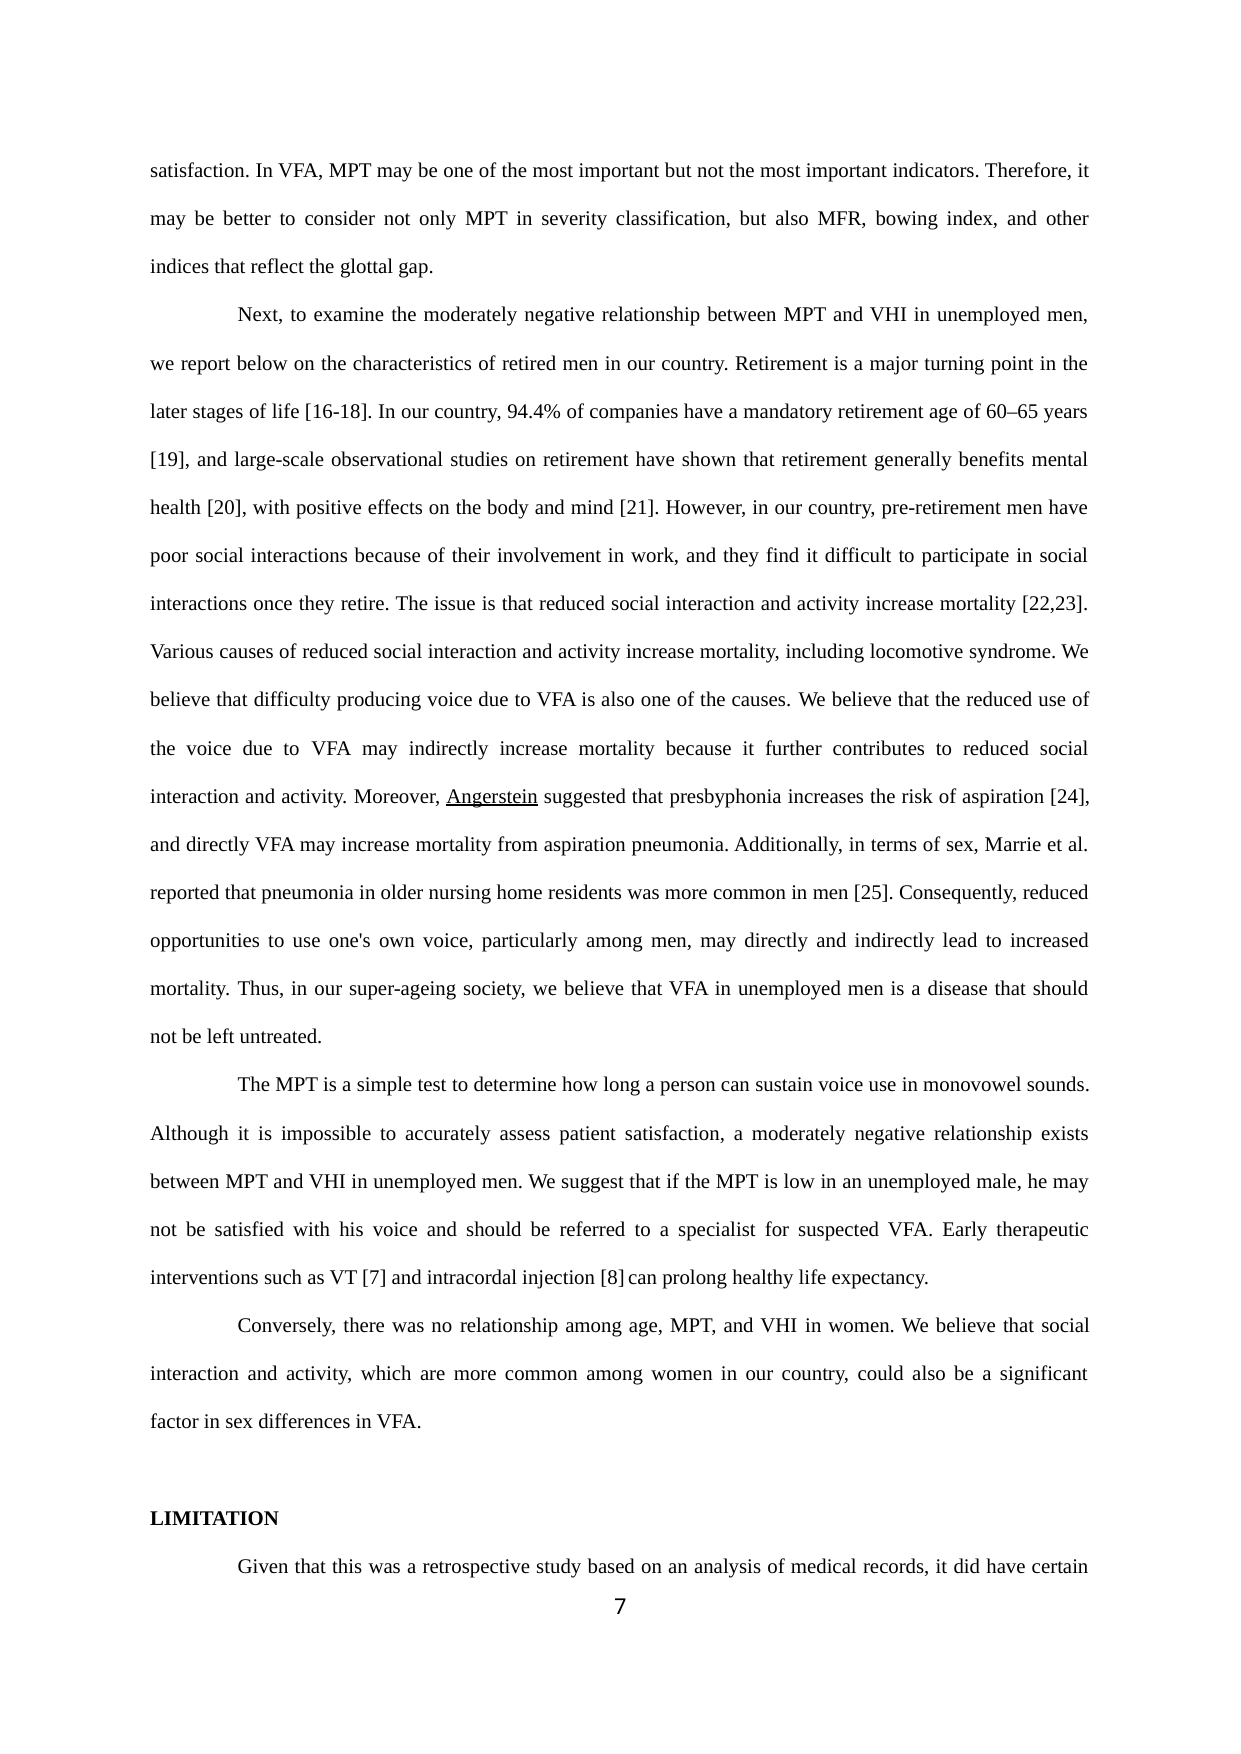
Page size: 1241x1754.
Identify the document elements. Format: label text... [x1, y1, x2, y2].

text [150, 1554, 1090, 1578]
text Conversely, there was no relationship among age, MPT, and VHI in women. We believe that social interaction and activity, which are more common among women in our country, could also be a significant factor in sex differences in VFA. [150, 1313, 1090, 1433]
text Next, to examine the moderately negative relationship between MPT and VHI in unemployed men, we report below on the characteristics of retired men in our country. Retirement is a major turning point in the later stages of life [16-18]. In our country, 94.4% of companies have a mandatory retirement age of 60–65 years [19], and large-scale observational studies on retirement have shown that retirement generally benefits mental health [20], with positive effects on the body and mind [21]. However, in our country, pre-retirement men have poor social interactions because of their involvement in work, and they find it difficult to participate in social interactions once they retire. The issue is that reduced social interaction and activity increase mortality [22,23]. Various causes of reduced social interaction and activity increase mortality, including locomotive syndrome. We believe that difficulty producing voice due to VFA is also one of the causes. We believe that the reduced use of the voice due to VFA may indirectly increase mortality because it further contributes to reduced social interaction and activity. Moreover, Angerstein suggested that presbyphonia increases the risk of aspiration [24], and directly VFA may increase mortality from aspiration pneumonia. Additionally, in terms of sex, Marrie et al. reported that pneumonia in older nursing home residents was more common in men [25]. Consequently, reduced opportunities to use one's own voice, particularly among men, may directly and indirectly lead to increased mortality. Thus, in our super-ageing society, we believe that VFA in unemployed men is a disease that should not be left untreated. [150, 302, 1090, 1048]
text LIMITATION [150, 1506, 1090, 1529]
text The MPT is a simple test to determine how long a person can sustain voice use in monovowel sounds. Although it is impossible to accurately assess patient satisfaction, a moderately negative relationship exists between MPT and VHI in unemployed men. We suggest that if the MPT is low in an unemployed male, he may not be satisfied with his voice and should be referred to a specialist for suspected VFA. Early therapeutic interventions such as VT [7] and intracordal injection [8] can prolong healthy life expectancy. [150, 1072, 1090, 1289]
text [150, 158, 1090, 278]
